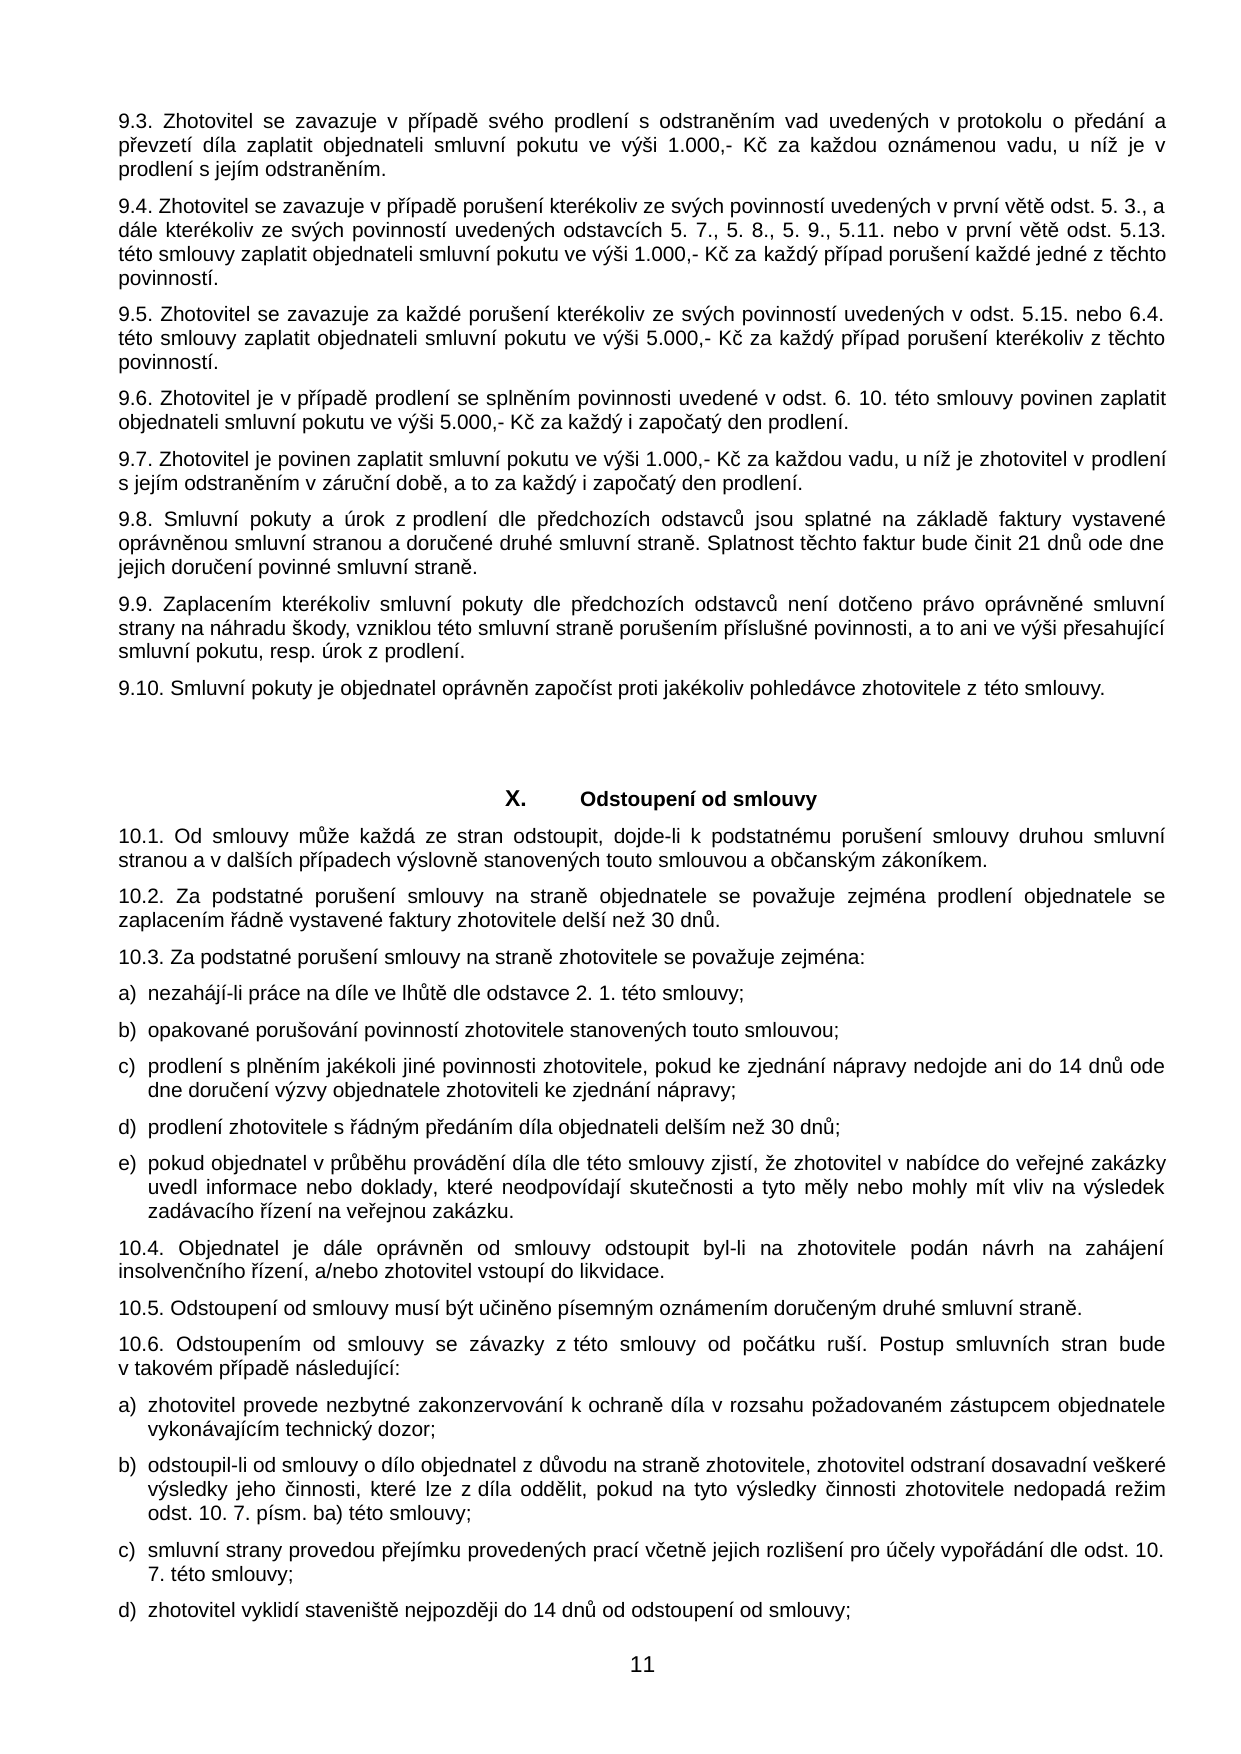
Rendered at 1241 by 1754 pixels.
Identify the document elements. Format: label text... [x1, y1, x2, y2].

subtitle 10.4. Objednatel je dále oprávněn od smlouvy odstoupit byl-li na zhotovitele podán návrh na zahájení insolvenčního řízení, a/nebo zhotovitel vstoupí do likvidace. [118, 1235, 1167, 1283]
list opakované porušování povinností zhotovitele stanovených touto smlouvou; [118, 1018, 1167, 1042]
list prodlení s plněním jakékoli jiné povinnosti zhotovitele, pokud ke zjednání nápravy nedojde ani do 14 dnů ode dne doručení výzvy objednatele zhotoviteli ke zjednání nápravy; [118, 1054, 1167, 1102]
text 9.5. Zhotovitel se zavazuje za každé porušení kterékoliv ze svých povinností uvedených v odst. 5.15. nebo 6.4. této smlouvy zaplatit objednateli smluvní pokutu ve výši 5.000,- Kč za každý případ porušení kterékoliv z těchto povinností. [118, 302, 1167, 374]
subtitle 9.9. Zaplacením kterékoliv smluvní pokuty dle předchozích odstavců není dotčeno právo oprávněné smluvní strany na náhradu škody, vzniklou této smluvní straně porušením příslušné povinnosti, a to ani ve výši přesahující smluvní pokutu, resp. úrok z prodlení. [118, 591, 1167, 663]
list nezahájí-li práce na díle ve lhůtě dle odstavce 2. 1. této smlouvy; [118, 981, 1167, 1005]
subtitle 9.10. Smluvní pokuty je objednatel oprávněn započíst proti jakékoliv pohledávce zhotovitele z této smlouvy. [118, 676, 1167, 700]
subtitle 9.8. Smluvní pokuty a úrok z prodlení dle předchozích odstavců jsou splatné na základě faktury vystavené oprávněnou smluvní stranou a doručené druhé smluvní straně. Splatnost těchto faktur bude činit 21 dnů ode dne jejich doručení povinné smluvní straně. [118, 507, 1167, 579]
text 9.4. Zhotovitel se zavazuje v případě porušení kterékoliv ze svých povinností uvedených v první větě odst. 5. 3., a dále kterékoliv ze svých povinností uvedených odstavcích 5. 7., 5. 8., 5. 9., 5.11. nebo v první větě odst. 5.13. této smlouvy zaplatit objednateli smluvní pokutu ve výši 1.000,- Kč za každý případ porušení každé jedné z těchto povinností. [118, 193, 1167, 289]
text 9.3. Zhotovitel se zavazuje v případě svého prodlení s odstraněním vad uvedených v protokolu o předání a převzetí díla zaplatit objednateli smluvní pokutu ve výši 1.000,- Kč za každou oznámenou vadu, u níž je v prodlení s jejím odstraněním. [118, 109, 1167, 181]
list prodlení zhotovitele s řádným předáním díla objednateli delším než 30 dnů; [118, 1114, 1167, 1138]
subtitle Odstoupení od smlouvy [156, 785, 1167, 811]
subtitle 10.3. Za podstatné porušení smlouvy na straně zhotovitele se považuje zejména: [118, 945, 1167, 969]
subtitle 10.1. Od smlouvy může každá ze stran odstoupit, dojde-li k podstatnému porušení smlouvy druhou smluvní stranou a v dalších případech výslovně stanovených touto smlouvou a občanským zákoníkem. [118, 824, 1167, 872]
subtitle zhotovitel provede nezbytné zakonzervování k ochraně díla v rozsahu požadovaném zástupcem objednatele vykonávajícím technický dozor; [118, 1393, 1167, 1441]
subtitle 10.2. Za podstatné porušení smlouvy na straně objednatele se považuje zejména prodlení objednatele se zaplacením řádně vystavené faktury zhotovitele delší než 30 dnů. [118, 884, 1167, 932]
list smluvní strany provedou přejímku provedených prací včetně jejich rozlišení pro účely vypořádání dle odst. 10. 7. této smlouvy; [118, 1537, 1167, 1585]
subtitle 10.5. Odstoupení od smlouvy musí být učiněno písemným oznámením doručeným druhé smluvní straně. [118, 1296, 1167, 1320]
text 9.7. Zhotovitel je povinen zaplatit smluvní pokutu ve výši 1.000,- Kč za každou vadu, u níž je zhotovitel v prodlení s jejím odstraněním v záruční době, a to za každý i započatý den prodlení. [118, 447, 1167, 494]
subtitle 9.6. Zhotovitel je v případě prodlení se splněním povinnosti uvedené v odst. 6. 10. této smlouvy povinen zaplatit objednateli smluvní pokutu ve výši 5.000,- Kč za každý i započatý den prodlení. [118, 386, 1167, 434]
list pokud objednatel v průběhu provádění díla dle této smlouvy zjistí, že zhotovitel v nabídce do veřejné zakázky uvedl informace nebo doklady, které neodpovídají skutečnosti a tyto měly nebo mohly mít vliv na výsledek zadávacího řízení na veřejnou zakázku. [118, 1151, 1167, 1223]
list odstoupil-li od smlouvy o dílo objednatel z důvodu na straně zhotovitele, zhotovitel odstraní dosavadní veškeré výsledky jeho činnosti, které lze z díla oddělit, pokud na tyto výsledky činnosti zhotovitele nedopadá režim odst. 10. 7. písm. ba) této smlouvy; [118, 1453, 1167, 1525]
list zhotovitel vyklidí staveniště nejpozději do 14 dnů od odstoupení od smlouvy; [118, 1598, 1167, 1622]
subtitle 10.6. Odstoupením od smlouvy se závazky z této smlouvy od počátku ruší. Postup smluvních stran bude v takovém případě následující: [118, 1332, 1167, 1380]
